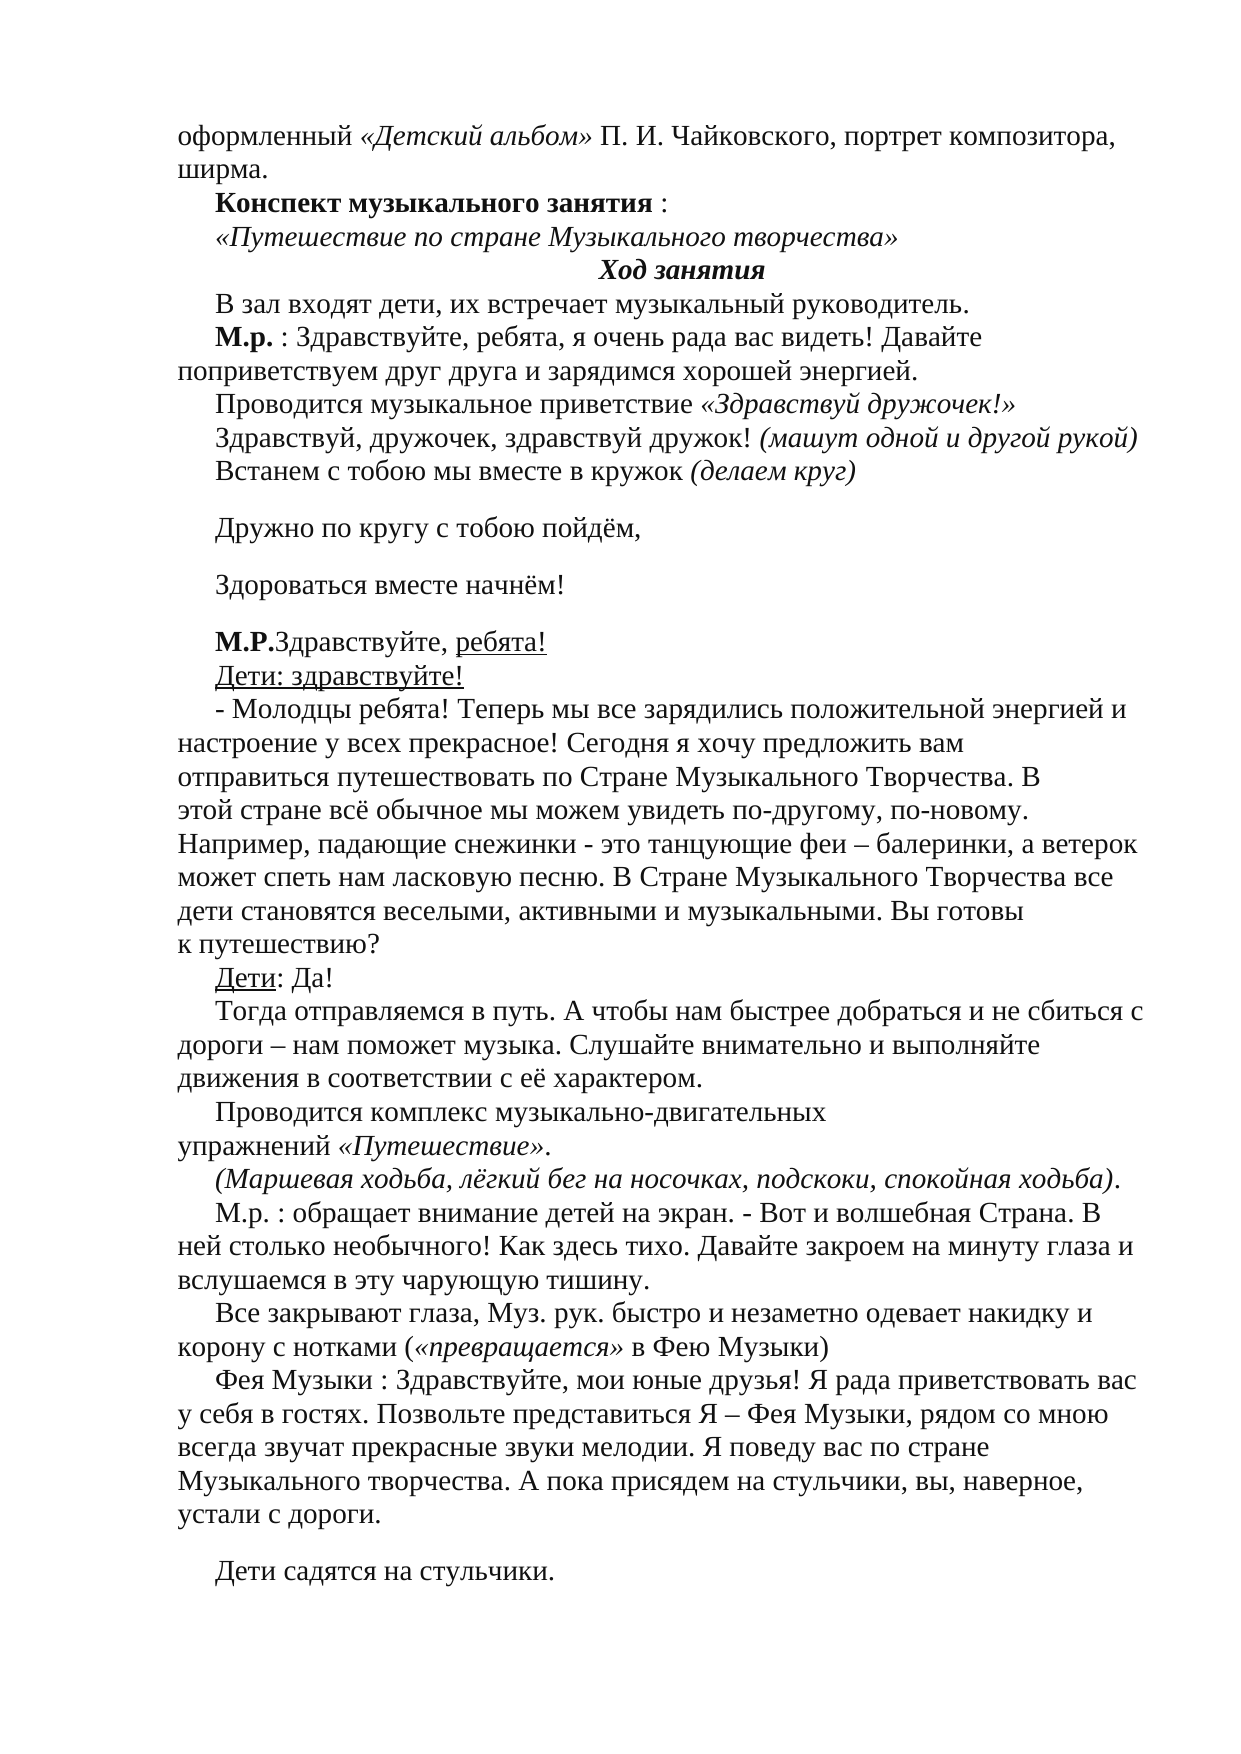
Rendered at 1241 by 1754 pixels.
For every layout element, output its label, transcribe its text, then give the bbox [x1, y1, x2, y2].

text Дети: Да! [177, 960, 1152, 993]
text М.Р.Здравствуйте, ребята! [177, 624, 1152, 658]
text М.р. : обращает внимание детей на экран. - Вот и волшебная Страна. В ней столько необычного! Как здесь тихо. Давайте закроем на минуту глаза и вслушаемся в эту чарующую тишину. [177, 1195, 1152, 1295]
text Конспект музыкального занятия : [177, 185, 1152, 219]
text Проводится музыкальное приветствие «Здравствуй дружочек!» [177, 386, 1152, 420]
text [177, 118, 1152, 185]
text В зал входят дети, их встречает музыкальный руководитель. [177, 286, 1152, 319]
text Тогда отправляемся в путь. А чтобы нам быстрее добраться и не сбиться с дороги – нам поможет музыка. Слушайте внимательно и выполняйте движения в соответствии с её характером. [177, 993, 1152, 1094]
text Встанем с тобою мы вместе в кружок (делаем круг) [177, 453, 1152, 487]
text - Молодцы ребята! Теперь мы все зарядились положительной энергией и настроение у всех прекрасное! Сегодня я хочу предложить вам отправиться путешествовать по Стране Музыкального Творчества. В этой стране всё обычное мы можем увидеть по-другому, по-новому. Например, падающие снежинки - это танцующие феи – балеринки, а ветерок может спеть нам ласковую песню. В Стране Музыкального Творчества все дети становятся веселыми, активными и музыкальными. Вы готовы к путешествию? [177, 692, 1152, 960]
text Дружно по кругу с тобою пойдём, [177, 511, 1152, 544]
text Дети садятся на стульчики. [177, 1553, 1152, 1587]
text Ход занятия [177, 252, 1152, 286]
text Проводится комплекс музыкально-двигательных упражнений «Путешествие». [177, 1094, 1152, 1161]
text «Путешествие по стране Музыкального творчества» [177, 219, 1152, 252]
text (Маршевая ходьба, лёгкий бег на носочках, подскоки, спокойная ходьба). [177, 1161, 1152, 1195]
text Здравствуй, дружочек, здравствуй дружок! (машут одной и другой рукой) [177, 420, 1152, 453]
text Дети: здравствуйте! [177, 658, 1152, 692]
text М.р. : Здравствуйте, ребята, я очень рада вас видеть! Давайте поприветствуем друг друга и зарядимся хорошей энергией. [177, 319, 1152, 386]
text Фея Музыки : Здравствуйте, мои юные друзья! Я рада приветствовать вас у себя в гостях. Позвольте представиться Я – Фея Музыки, рядом со мною всегда звучат прекрасные звуки мелодии. Я поведу вас по стране Музыкального творчества. А пока присядем на стульчики, вы, наверное, устали с дороги. [177, 1362, 1152, 1530]
text Все закрывают глаза, Муз. рук. быстро и незаметно одевает накидку и корону с нотками («превращается» в Фею Музыки) [177, 1295, 1152, 1362]
text Здороваться вместе начнём! [177, 567, 1152, 601]
